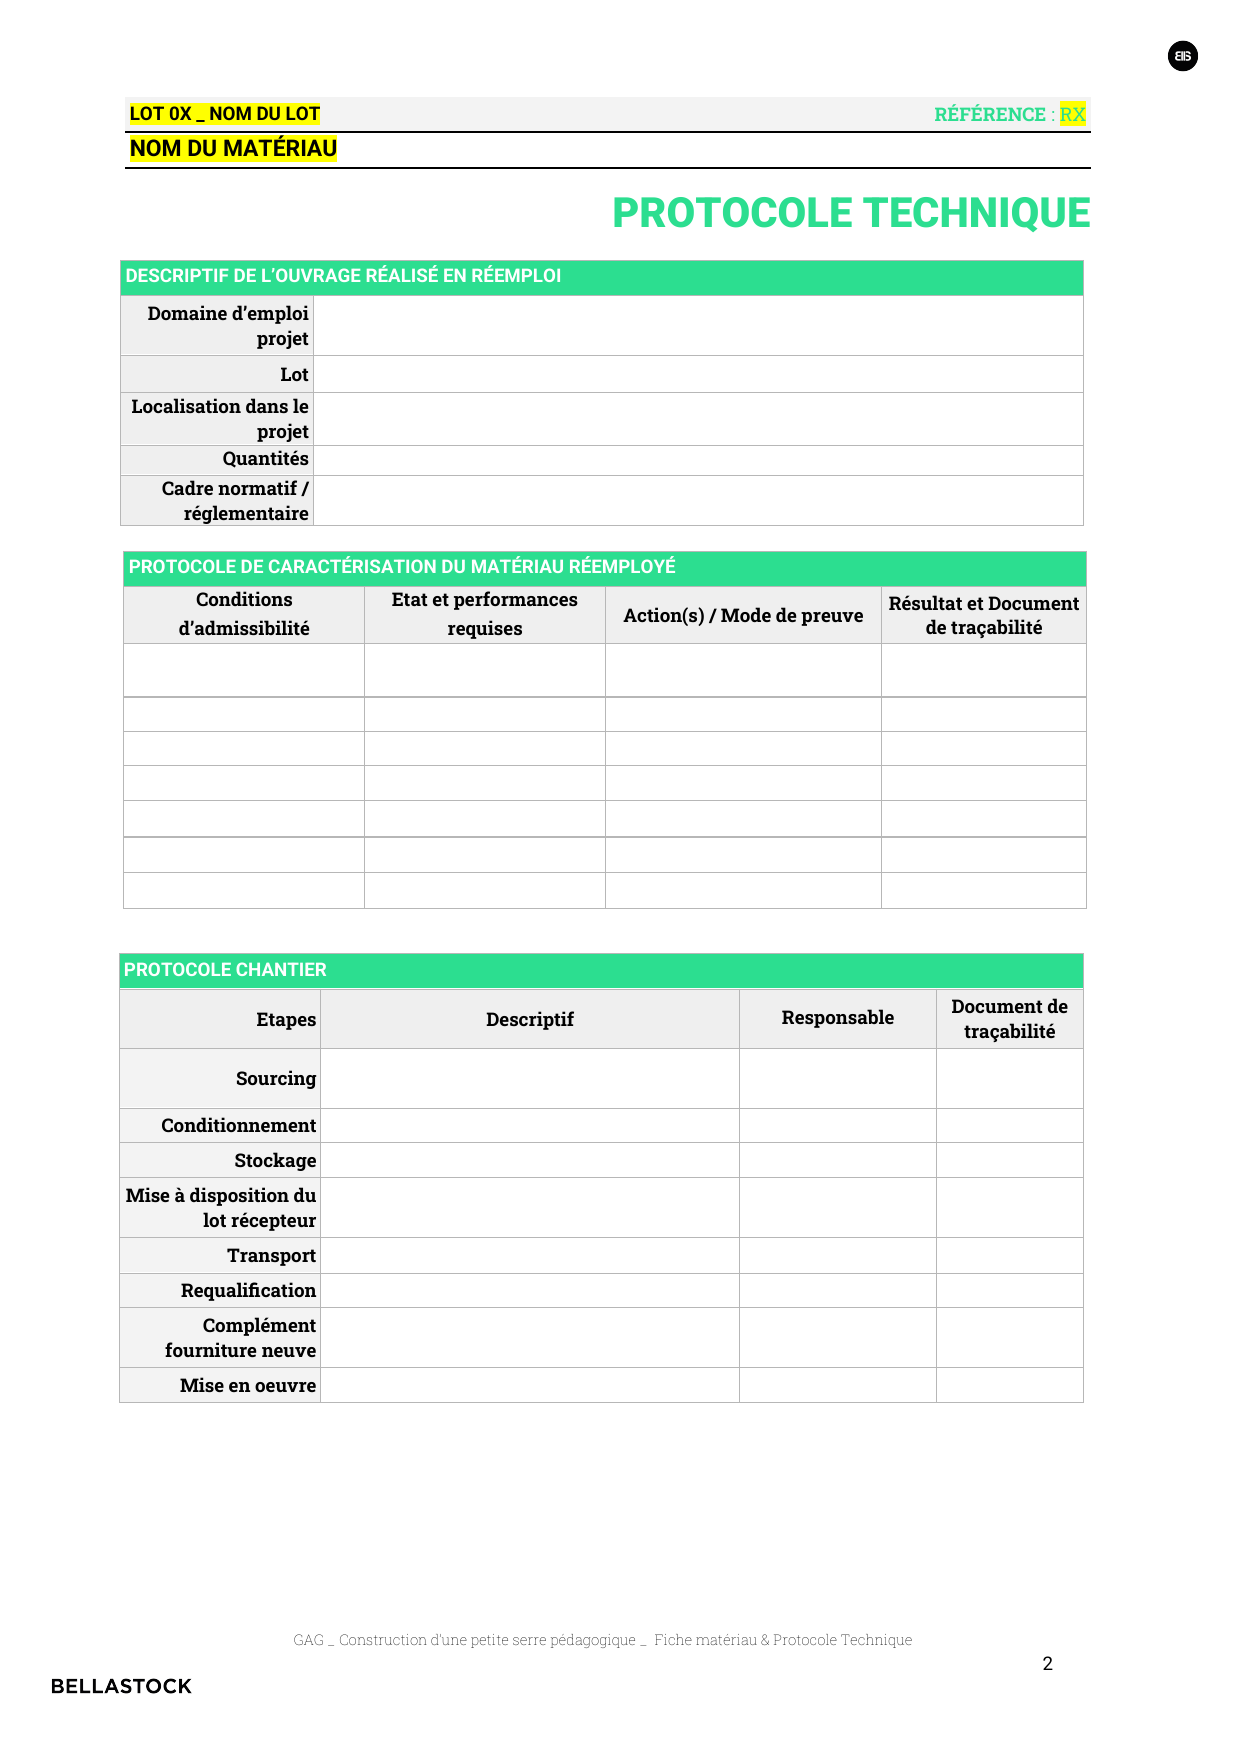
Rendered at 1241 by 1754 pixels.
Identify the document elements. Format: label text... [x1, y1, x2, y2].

table_cell [314, 356, 1083, 392]
table_cell [321, 1274, 739, 1307]
table_cell [740, 1274, 936, 1307]
table_cell [124, 873, 364, 908]
table_cell [124, 644, 364, 696]
table_cell [740, 1178, 936, 1237]
table_cell [124, 838, 364, 872]
table_cell Lot [121, 356, 313, 392]
table_cell Mise en oeuvre [120, 1368, 320, 1402]
table_cell [937, 1308, 1083, 1367]
table_cell [937, 1368, 1083, 1402]
table_cell [606, 766, 881, 800]
table_cell [937, 1238, 1083, 1272]
table_cell [740, 1308, 936, 1367]
table_cell Conditionnement [120, 1109, 320, 1142]
table_cell Etapes [120, 990, 320, 1048]
table_cell [365, 801, 605, 836]
table_cell Requalification [120, 1274, 320, 1307]
table_cell [365, 732, 605, 764]
table_cell Descriptif [321, 990, 739, 1048]
subtitle PROTOCOLE TECHNIQUE [150, 189, 1090, 238]
table_cell [937, 1178, 1083, 1237]
table_cell [882, 873, 1086, 908]
table_cell [321, 1109, 739, 1142]
table_cell [124, 801, 364, 836]
table_header PROTOCOLE DE CARACTÉRISATION DU MATÉRIAU RÉEMPLOYÉ [124, 552, 1086, 586]
table_cell Transport [120, 1238, 320, 1272]
table_cell Document de traçabilité [937, 990, 1083, 1048]
table_cell [606, 732, 881, 764]
table_cell [937, 1049, 1083, 1107]
table_cell [314, 476, 1083, 525]
table_cell Complément fourniture neuve [120, 1308, 320, 1367]
table_cell [606, 644, 881, 696]
table_cell [124, 698, 364, 731]
table_cell [365, 873, 605, 908]
table_cell Quantités [121, 446, 313, 474]
table_cell Localisation dans le projet [121, 393, 313, 444]
table_cell [314, 296, 1083, 354]
table_cell [740, 1238, 936, 1272]
table_cell [937, 1143, 1083, 1177]
table_cell [740, 1109, 936, 1142]
table_cell [937, 1274, 1083, 1307]
table_cell Sourcing [120, 1049, 320, 1107]
table_cell [882, 766, 1086, 800]
table_cell [882, 644, 1086, 696]
table_cell Stockage [120, 1143, 320, 1177]
table_cell [606, 698, 881, 731]
table_cell Cadre normatif / réglementaire [121, 476, 313, 525]
table_cell [740, 1049, 936, 1107]
table_header PROTOCOLE CHANTIER [120, 954, 1083, 988]
table_cell [321, 1308, 739, 1367]
table_cell [321, 1368, 739, 1402]
table_cell [740, 1368, 936, 1402]
table_cell [606, 801, 881, 836]
table_cell Résultat et Document de traçabilité [882, 587, 1086, 643]
table_cell Domaine d’emploi projet [121, 296, 313, 354]
table_cell [365, 698, 605, 731]
table_cell Action(s) / Mode de preuve [606, 587, 881, 643]
table_cell [124, 732, 364, 764]
table_cell [365, 766, 605, 800]
table_header DESCRIPTIF DE L’OUVRAGE RÉALISÉ EN RÉEMPLOI [121, 261, 1083, 295]
table_cell [314, 446, 1083, 474]
table_cell [882, 838, 1086, 872]
table_cell [740, 1143, 936, 1177]
table_cell Etat et performances requises [365, 587, 605, 643]
table_cell [365, 838, 605, 872]
picture [51, 1678, 193, 1694]
table_cell Mise à disposition du lot récepteur [120, 1178, 320, 1237]
table_cell [321, 1178, 739, 1237]
table_cell [314, 393, 1083, 444]
table_cell Responsable [740, 990, 936, 1048]
table_cell [882, 732, 1086, 764]
table_cell [365, 644, 605, 696]
table_cell [321, 1049, 739, 1107]
table_cell [321, 1143, 739, 1177]
table_cell [606, 838, 881, 872]
table_cell [937, 1109, 1083, 1142]
table_cell [321, 1238, 739, 1272]
table_cell [606, 873, 881, 908]
picture [1167, 23, 1199, 72]
table_cell [882, 801, 1086, 836]
table_cell [882, 698, 1086, 731]
table_cell [124, 766, 364, 800]
table_cell Conditions d’admissibilité [124, 587, 364, 643]
